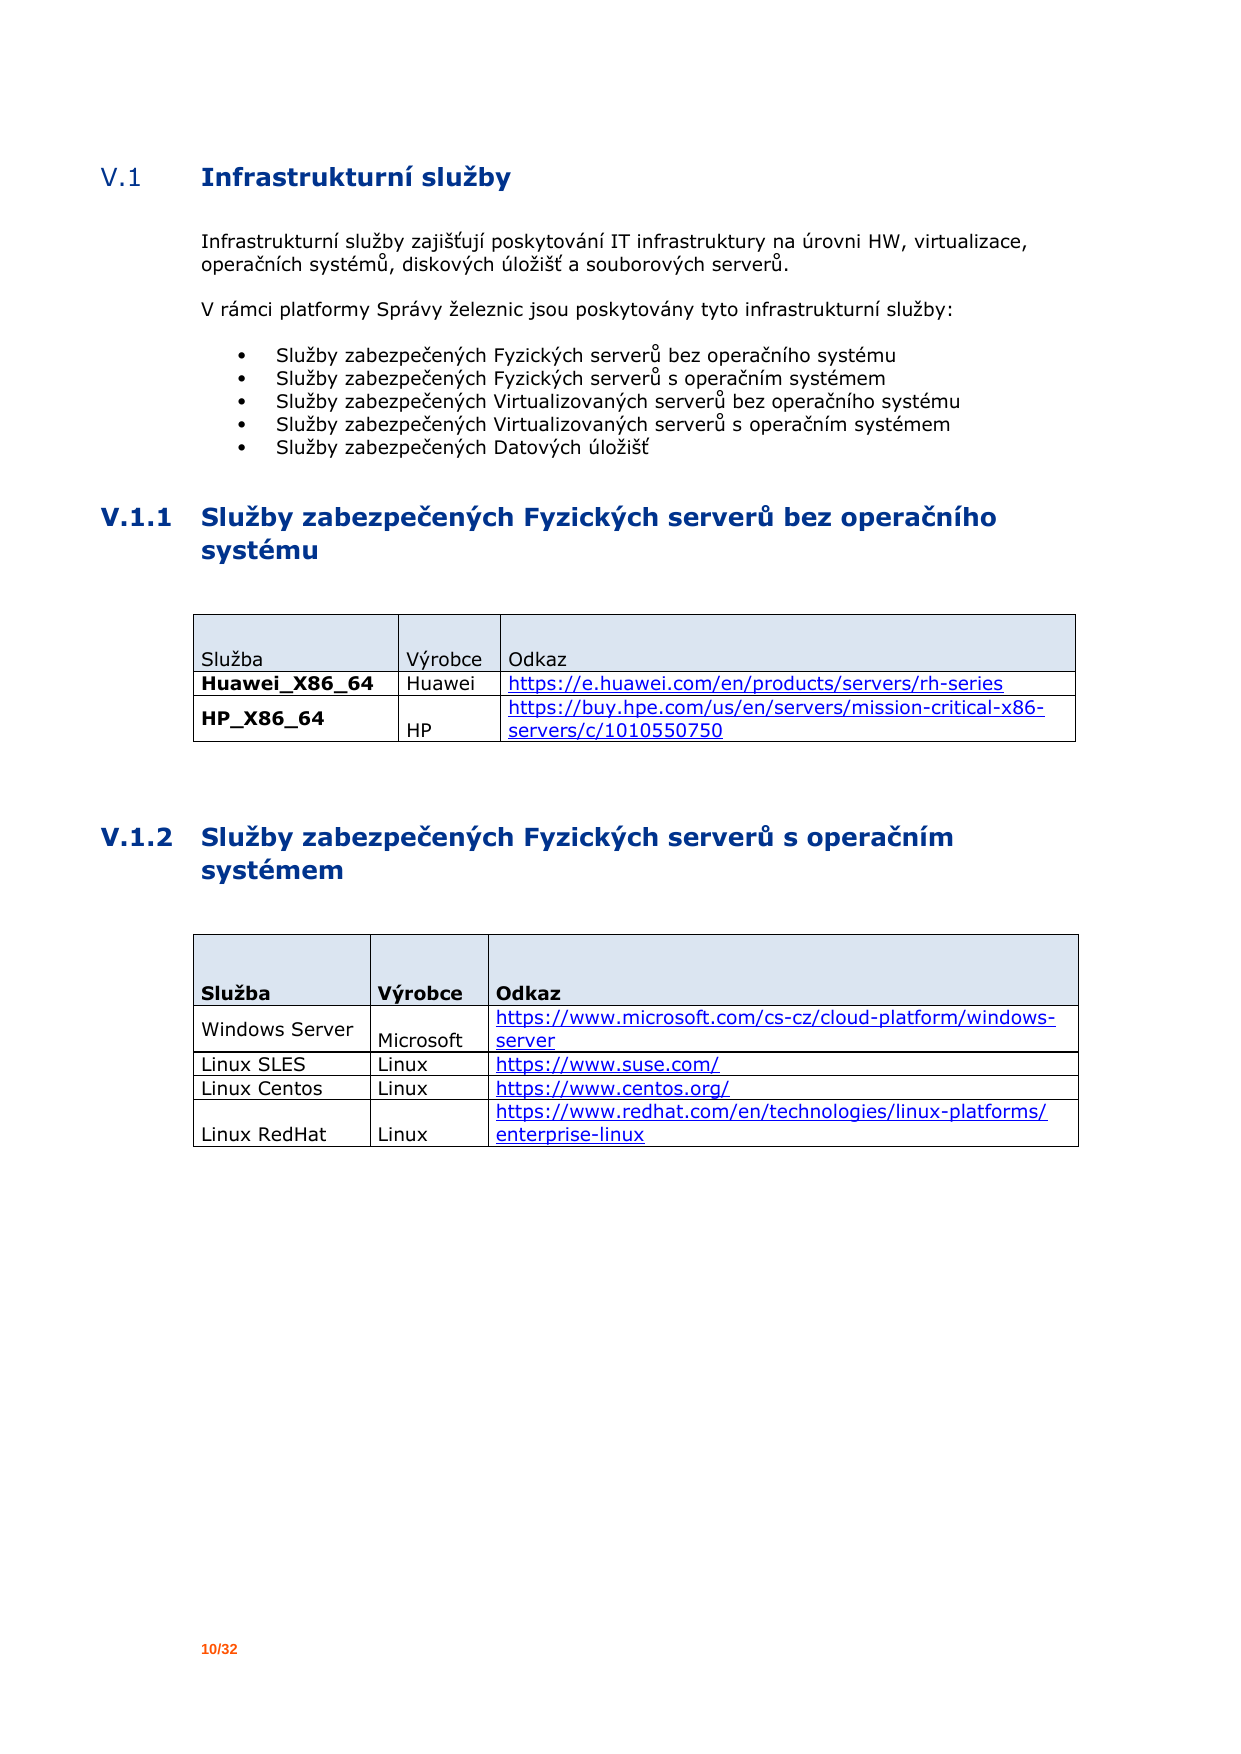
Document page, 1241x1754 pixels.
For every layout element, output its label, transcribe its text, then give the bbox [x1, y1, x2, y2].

table_header Služba [194, 615, 398, 671]
subtitle Infrastrukturní služby [100, 157, 1087, 194]
table_header Výrobce [399, 615, 500, 671]
subtitle Služby zabezpečených Fyzických serverů bez operačního systému [100, 500, 1087, 566]
table_cell HP_X86_64 [194, 696, 398, 741]
list Služby zabezpečených Datových úložišť [238, 435, 1087, 458]
table_cell https://www.redhat.com/en/technologies/linux-platforms/enterprise-linux [489, 1100, 1078, 1146]
table_cell https://www.centos.org/ [489, 1076, 1078, 1099]
table_header Odkaz [489, 935, 1078, 1005]
table_cell https://buy.hpe.com/us/en/servers/mission-critical-x86-servers/c/1010550750 [501, 696, 1075, 741]
text Infrastrukturní služby zajišťují poskytování IT infrastruktury na úrovni HW, virtualizace, operačních systémů, diskových úložišť a souborových serverů. [201, 229, 1087, 275]
table_cell Linux RedHat [194, 1100, 370, 1146]
table_cell https://www.suse.com/ [489, 1053, 1078, 1075]
table_cell Microsoft [371, 1006, 488, 1051]
table_cell https://www.microsoft.com/cs-cz/cloud-platform/windows-server [489, 1006, 1078, 1051]
table_header Služba [194, 935, 370, 1005]
table_cell Huawei [399, 672, 500, 694]
table_cell Windows Server [194, 1006, 370, 1051]
list Služby zabezpečených Virtualizovaných serverů s operačním systémem [238, 412, 1087, 435]
list Služby zabezpečených Fyzických serverů bez operačního systému [238, 343, 1087, 366]
table_header Výrobce [371, 935, 488, 1005]
table_cell Linux SLES [194, 1053, 370, 1075]
table_cell HP [399, 696, 500, 741]
table_cell Linux Centos [194, 1076, 370, 1099]
table_cell Huawei_X86_64 [194, 672, 398, 694]
list Služby zabezpečených Fyzických serverů s operačním systémem [238, 366, 1087, 389]
table_cell https://e.huawei.com/en/products/servers/rh-series [501, 672, 1075, 694]
text V rámci platformy Správy železnic jsou poskytovány tyto infrastrukturní služby: [201, 298, 1087, 321]
table_cell Linux [371, 1100, 488, 1146]
table_cell Linux [371, 1076, 488, 1099]
table_cell Linux [371, 1053, 488, 1075]
table_header Odkaz [501, 615, 1075, 671]
list Služby zabezpečených Virtualizovaných serverů bez operačního systému [238, 389, 1087, 412]
subtitle Služby zabezpečených Fyzických serverů s operačním systémem [100, 819, 1087, 886]
